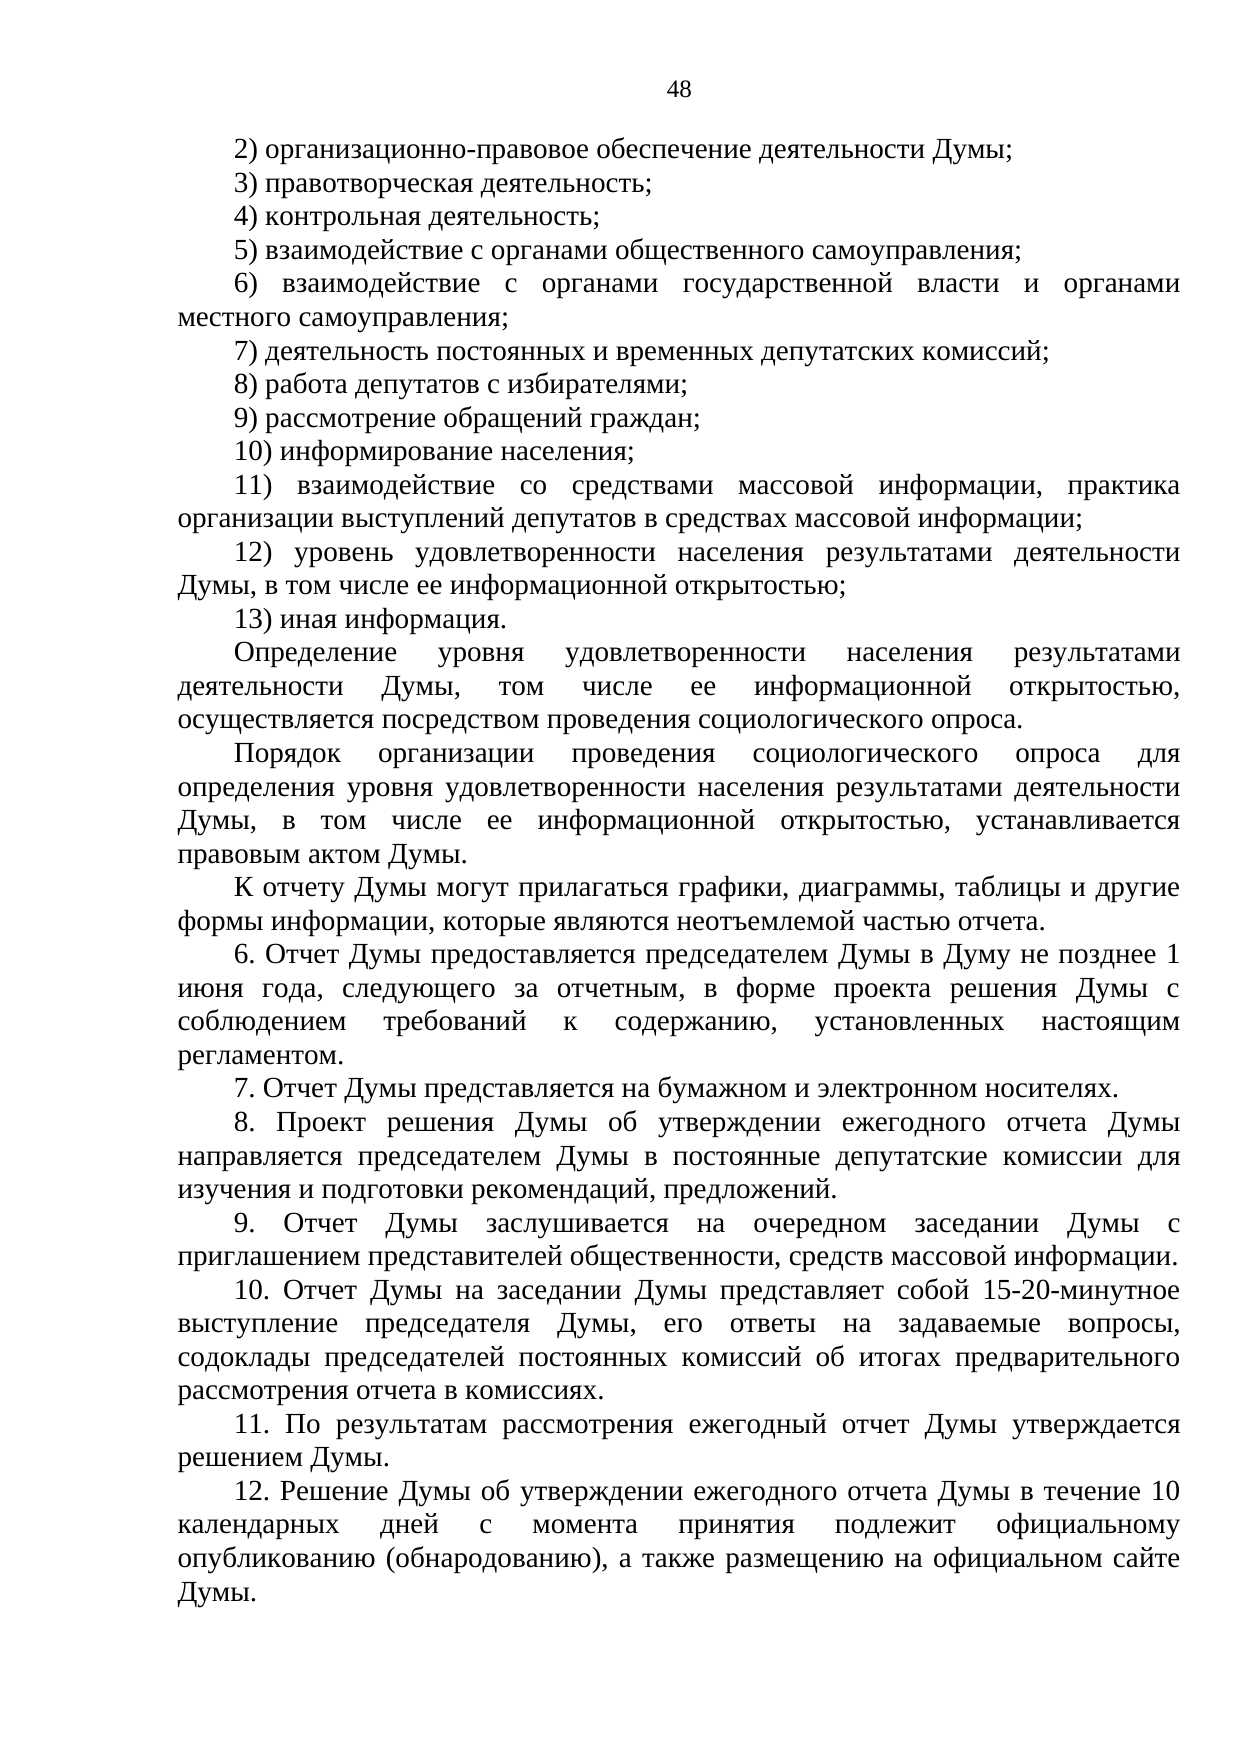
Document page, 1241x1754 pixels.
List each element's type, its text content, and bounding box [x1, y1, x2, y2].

text 11. По результатам рассмотрения ежегодный отчет Думы утверждается решением Думы. [177, 1406, 1181, 1473]
text 8. Проект решения Думы об утверждении ежегодного отчета Думы направляется председателем Думы в постоянные депутатские комиссии для изучения и подготовки рекомендаций, предложений. [177, 1104, 1181, 1205]
text К отчету Думы могут прилагаться графики, диаграммы, таблицы и другие формы информации, которые являются неотъемлемой частью отчета. [177, 869, 1181, 936]
text 8) работа депутатов с избирателями; [177, 366, 1181, 400]
text 2) организационно-правовое обеспечение деятельности Думы; [177, 131, 1181, 165]
text 5) взаимодействие с органами общественного самоуправления; [177, 232, 1181, 266]
text Определение уровня удовлетворенности населения результатами деятельности Думы, том числе ее информационной открытостью, осуществляется посредством проведения социологического опроса. [177, 634, 1181, 735]
text 13) иная информация. [177, 601, 1181, 634]
text 9) рассмотрение обращений граждан; [177, 400, 1181, 433]
text 9. Отчет Думы заслушивается на очередном заседании Думы с приглашением представителей общественности, средств массовой информации. [177, 1205, 1181, 1272]
text 3) правотворческая деятельность; [177, 165, 1181, 198]
text 10. Отчет Думы на заседании Думы представляет собой 15-20-минутное выступление председателя Думы, его ответы на задаваемые вопросы, содоклады председателей постоянных комиссий об итогах предварительного рассмотрения отчета в комиссиях. [177, 1272, 1181, 1406]
text 11) взаимодействие со средствами массовой информации, практика организации выступлений депутатов в средствах массовой информации; [177, 467, 1181, 534]
text 6) взаимодействие с органами государственной власти и органами местного самоуправления; [177, 266, 1181, 333]
text 7) деятельность постоянных и временных депутатских комиссий; [177, 333, 1181, 366]
text 12. Решение Думы об утверждении ежегодного отчета Думы в течение 10 календарных дней с момента принятия подлежит официальному опубликованию (обнародованию), а также размещению на официальном сайте Думы. [177, 1473, 1181, 1607]
text Порядок организации проведения социологического опроса для определения уровня удовлетворенности населения результатами деятельности Думы, в том числе ее информационной открытостью, устанавливается правовым актом Думы. [177, 735, 1181, 869]
text 12) уровень удовлетворенности населения результатами деятельности Думы, в том числе ее информационной открытостью; [177, 534, 1181, 601]
text 6. Отчет Думы предоставляется председателем Думы в Думу не позднее 1 июня года, следующего за отчетным, в форме проекта решения Думы с соблюдением требований к содержанию, установленных настоящим регламентом. [177, 936, 1181, 1071]
text 7. Отчет Думы представляется на бумажном и электронном носителях. [177, 1071, 1181, 1104]
text 4) контрольная деятельность; [177, 198, 1181, 232]
text 10) информирование населения; [177, 433, 1181, 467]
